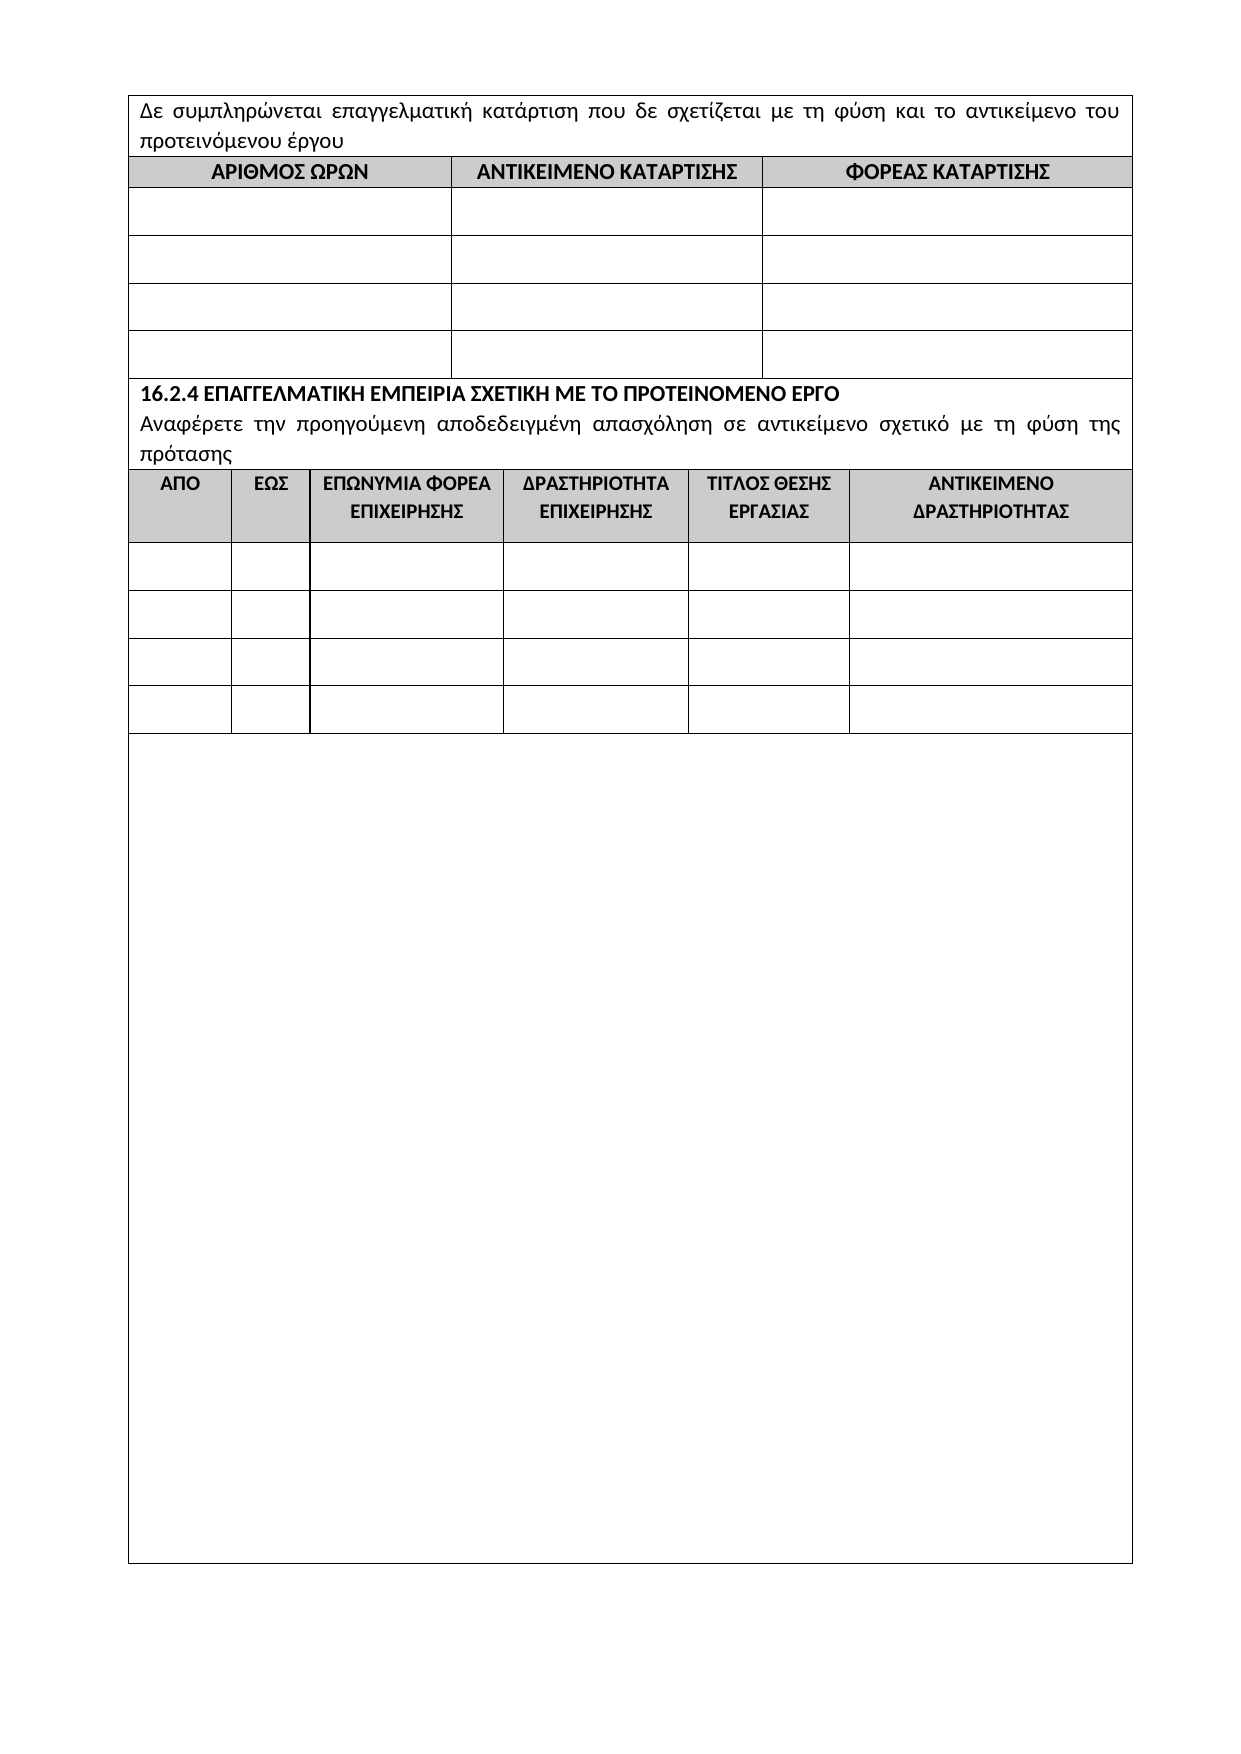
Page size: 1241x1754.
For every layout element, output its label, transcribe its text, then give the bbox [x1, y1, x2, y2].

table_cell [689, 686, 849, 733]
table_cell [129, 734, 1132, 1563]
table_cell Φορέασ καταρτισησ [763, 157, 1132, 187]
table_cell Από [129, 470, 231, 542]
table_cell [232, 591, 309, 637]
table_cell [129, 331, 451, 378]
table_cell [129, 543, 231, 589]
table_cell [689, 591, 849, 637]
table_cell Δραστηριότητα Επιχείρησης [504, 470, 688, 542]
table_cell [504, 543, 688, 589]
table_cell [311, 686, 503, 733]
table_cell [763, 284, 1132, 330]
table_cell [689, 639, 849, 685]
table_cell [311, 591, 503, 637]
table_cell [504, 639, 688, 685]
table_cell [129, 639, 231, 685]
table_cell [850, 686, 1132, 733]
table_cell [232, 686, 309, 733]
table_cell [311, 639, 503, 685]
table_cell Επωνυμία Φορέα Επιχείρησης [311, 470, 503, 542]
table_cell [452, 284, 762, 330]
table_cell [129, 96, 1132, 156]
table_cell [452, 236, 762, 282]
table_cell [232, 639, 309, 685]
table_cell [504, 686, 688, 733]
table_cell [452, 188, 762, 234]
table_cell [232, 543, 309, 589]
table_cell Αντικείμενο καταρτισησ [452, 157, 762, 187]
table_cell [763, 236, 1132, 282]
table_cell [763, 188, 1132, 234]
table_cell [129, 284, 451, 330]
table_cell Τίτλος θέσης Εργασίας [689, 470, 849, 542]
table_cell ΕΩΣ [232, 470, 309, 542]
table_cell αριθμοσ ωρων [129, 157, 451, 187]
table_cell [129, 591, 231, 637]
table_cell [763, 331, 1132, 378]
table_cell [850, 591, 1132, 637]
table_cell [504, 591, 688, 637]
table_cell [129, 188, 451, 234]
table_cell [850, 543, 1132, 589]
table_cell Αντικείμενο Δραστηριότητας [850, 470, 1132, 542]
table_cell [689, 543, 849, 589]
table_cell [452, 331, 762, 378]
table_cell [129, 686, 231, 733]
table_cell 16.2.4 επαγγελματικη Εμπειρία σχετικη με το προτεινομενο εργο Αναφέρετε την προηγούμενη αποδεδειγμένη απασχόληση σε αντικείμενο σχετικό με τη φύση της πρότασης [129, 379, 1132, 469]
table_cell [129, 236, 451, 282]
table_cell [311, 543, 503, 589]
table_cell [850, 639, 1132, 685]
